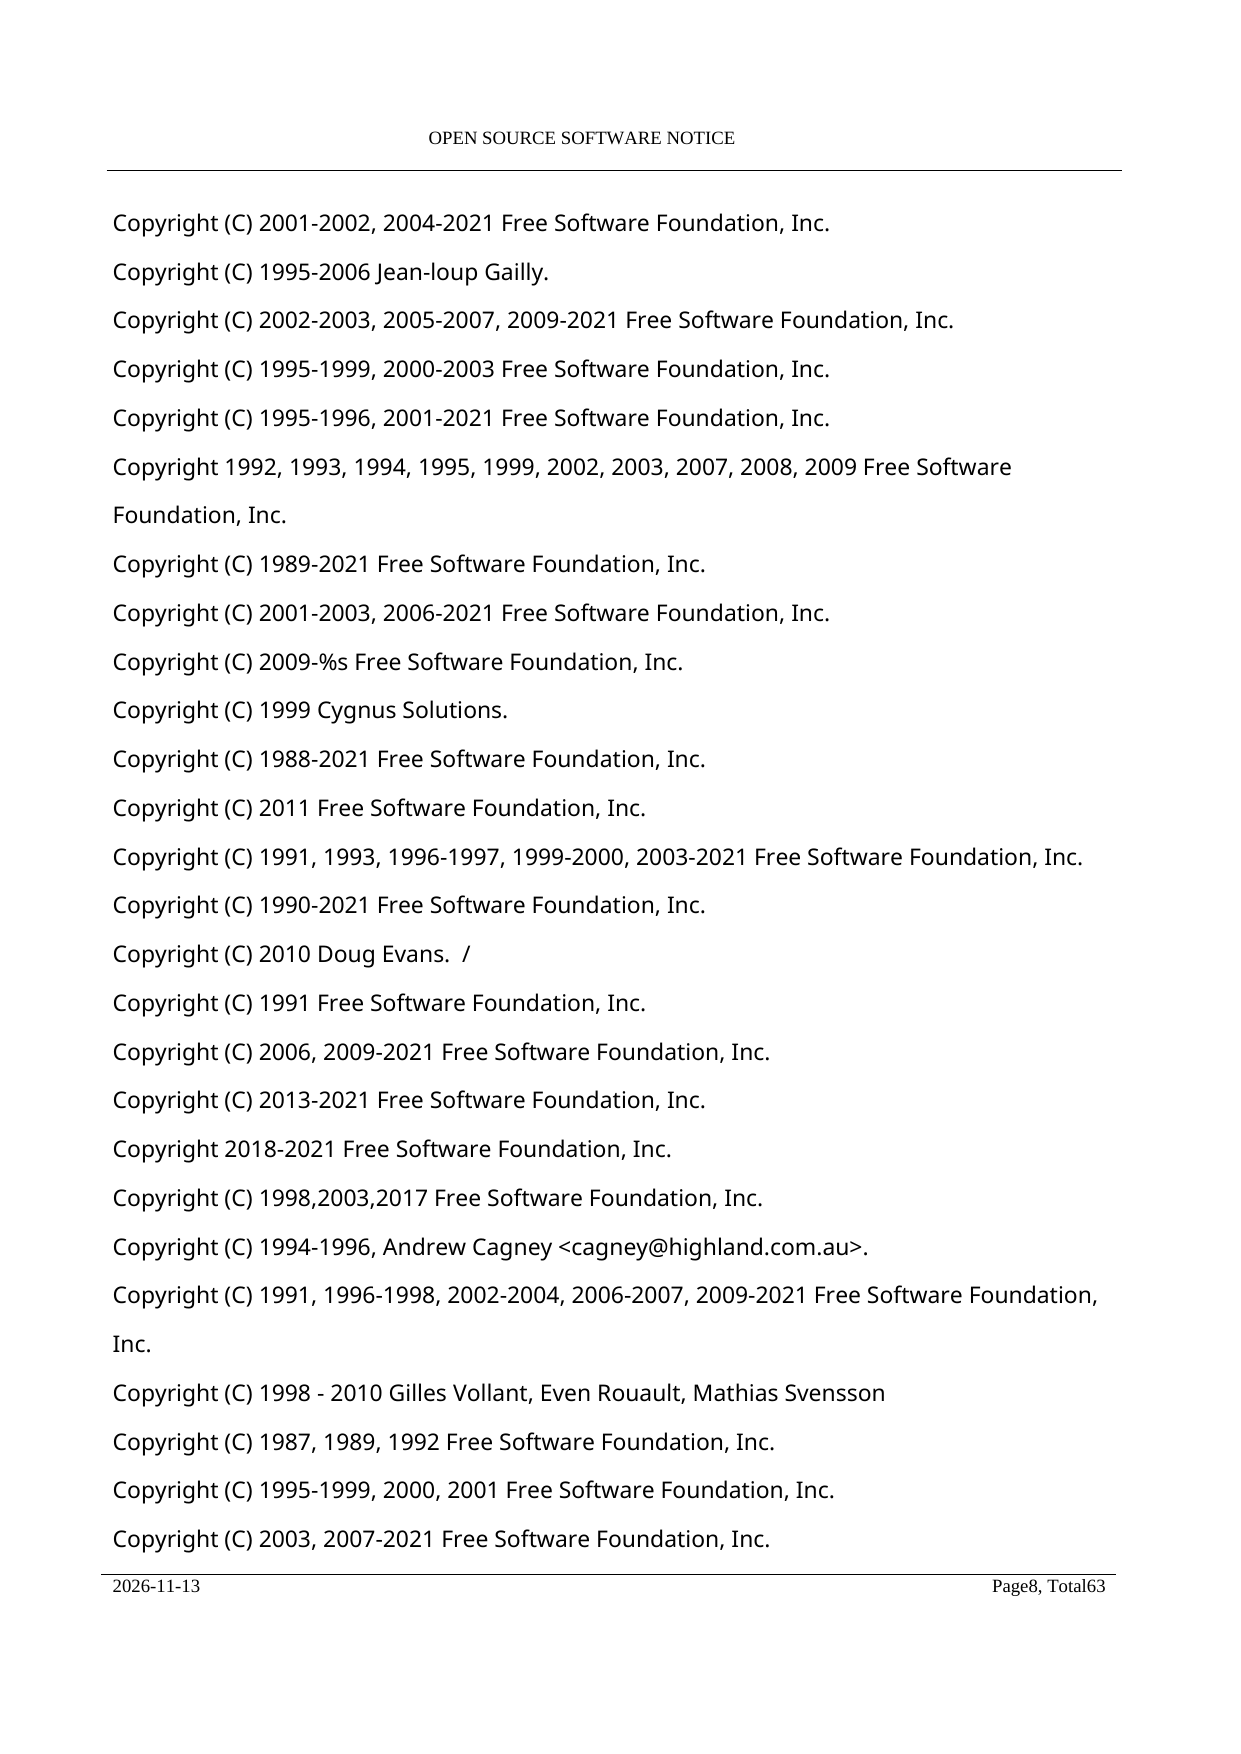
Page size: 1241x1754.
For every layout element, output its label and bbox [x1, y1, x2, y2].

text [112, 206, 1128, 1555]
